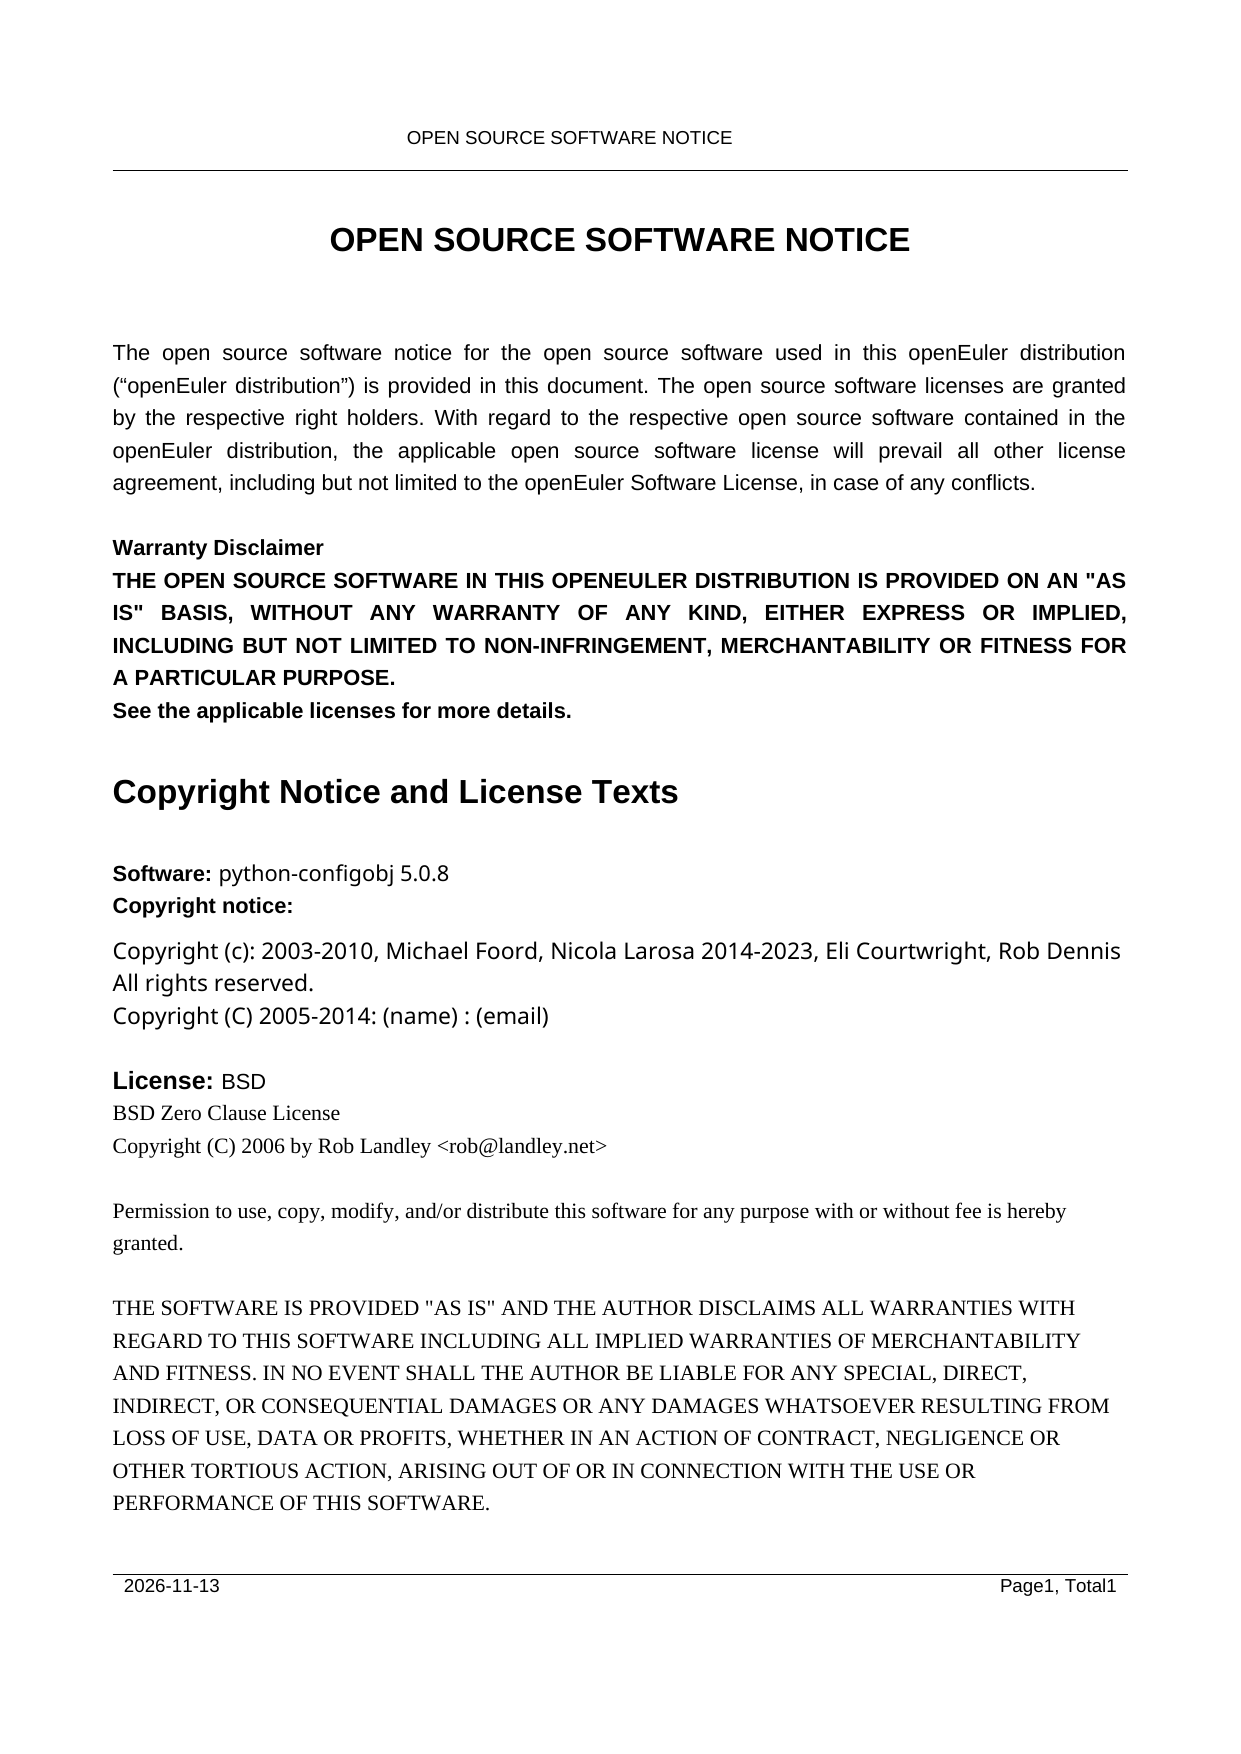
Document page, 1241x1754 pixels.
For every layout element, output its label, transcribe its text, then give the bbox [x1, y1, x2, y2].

text Warranty Disclaimer [112, 531, 1128, 564]
text Copyright notice: [112, 889, 1128, 921]
text Copyright Notice and License Texts [112, 759, 1128, 824]
text OPEN SOURCE SOFTWARE NOTICE [112, 206, 1128, 271]
text THE OPEN SOURCE SOFTWARE IN THIS OPENEULER DISTRIBUTION IS PROVIDED ON AN "AS IS" BASIS, WITHOUT ANY WARRANTY OF ANY KIND, EITHER EXPRESS OR IMPLIED, INCLUDING BUT NOT LIMITED TO NON-INFRINGEMENT, MERCHANTABILITY OR FITNESS FOR A PARTICULAR PURPOSE. See the applicable licenses for more details. [112, 564, 1128, 726]
text License: BSD [112, 1064, 1128, 1096]
text Copyright (c): 2003-2010, Michael Foord, Nicola Larosa 2014-2023, Eli Courtwright, Rob Dennis All rights reserved. Copyright (C) 2005-2014: (name) : (email) [112, 934, 1128, 1064]
text BSD Zero Clause License Copyright (C) 2006 by Rob Landley <rob@landley.net> Permission to use, copy, modify, and/or distribute this software for any purpose with or without fee is hereby granted. THE SOFTWARE IS PROVIDED "AS IS" AND THE AUTHOR DISCLAIMS ALL WARRANTIES WITH REGARD TO THIS SOFTWARE INCLUDING ALL IMPLIED WARRANTIES OF MERCHANTABILITY AND FITNESS. IN NO EVENT SHALL THE AUTHOR BE LIABLE FOR ANY SPECIAL, DIRECT, INDIRECT, OR CONSEQUENTIAL DAMAGES OR ANY DAMAGES WHATSOEVER RESULTING FROM LOSS OF USE, DATA OR PROFITS, WHETHER IN AN ACTION OF CONTRACT, NEGLIGENCE OR OTHER TORTIOUS ACTION, ARISING OUT OF OR IN CONNECTION WITH THE USE OR PERFORMANCE OF THIS SOFTWARE. [112, 1096, 1128, 1551]
text The open source software notice for the open source software used in this openEuler distribution (“openEuler distribution”) is provided in this document. The open source software licenses are granted by the respective right holders. With regard to the respective open source software contained in the openEuler distribution, the applicable open source software license will prevail all other license agreement, including but not limited to the openEuler Software License, in case of any conflicts. [112, 336, 1128, 499]
title Software: python-configobj 5.0.8 [112, 856, 1128, 889]
